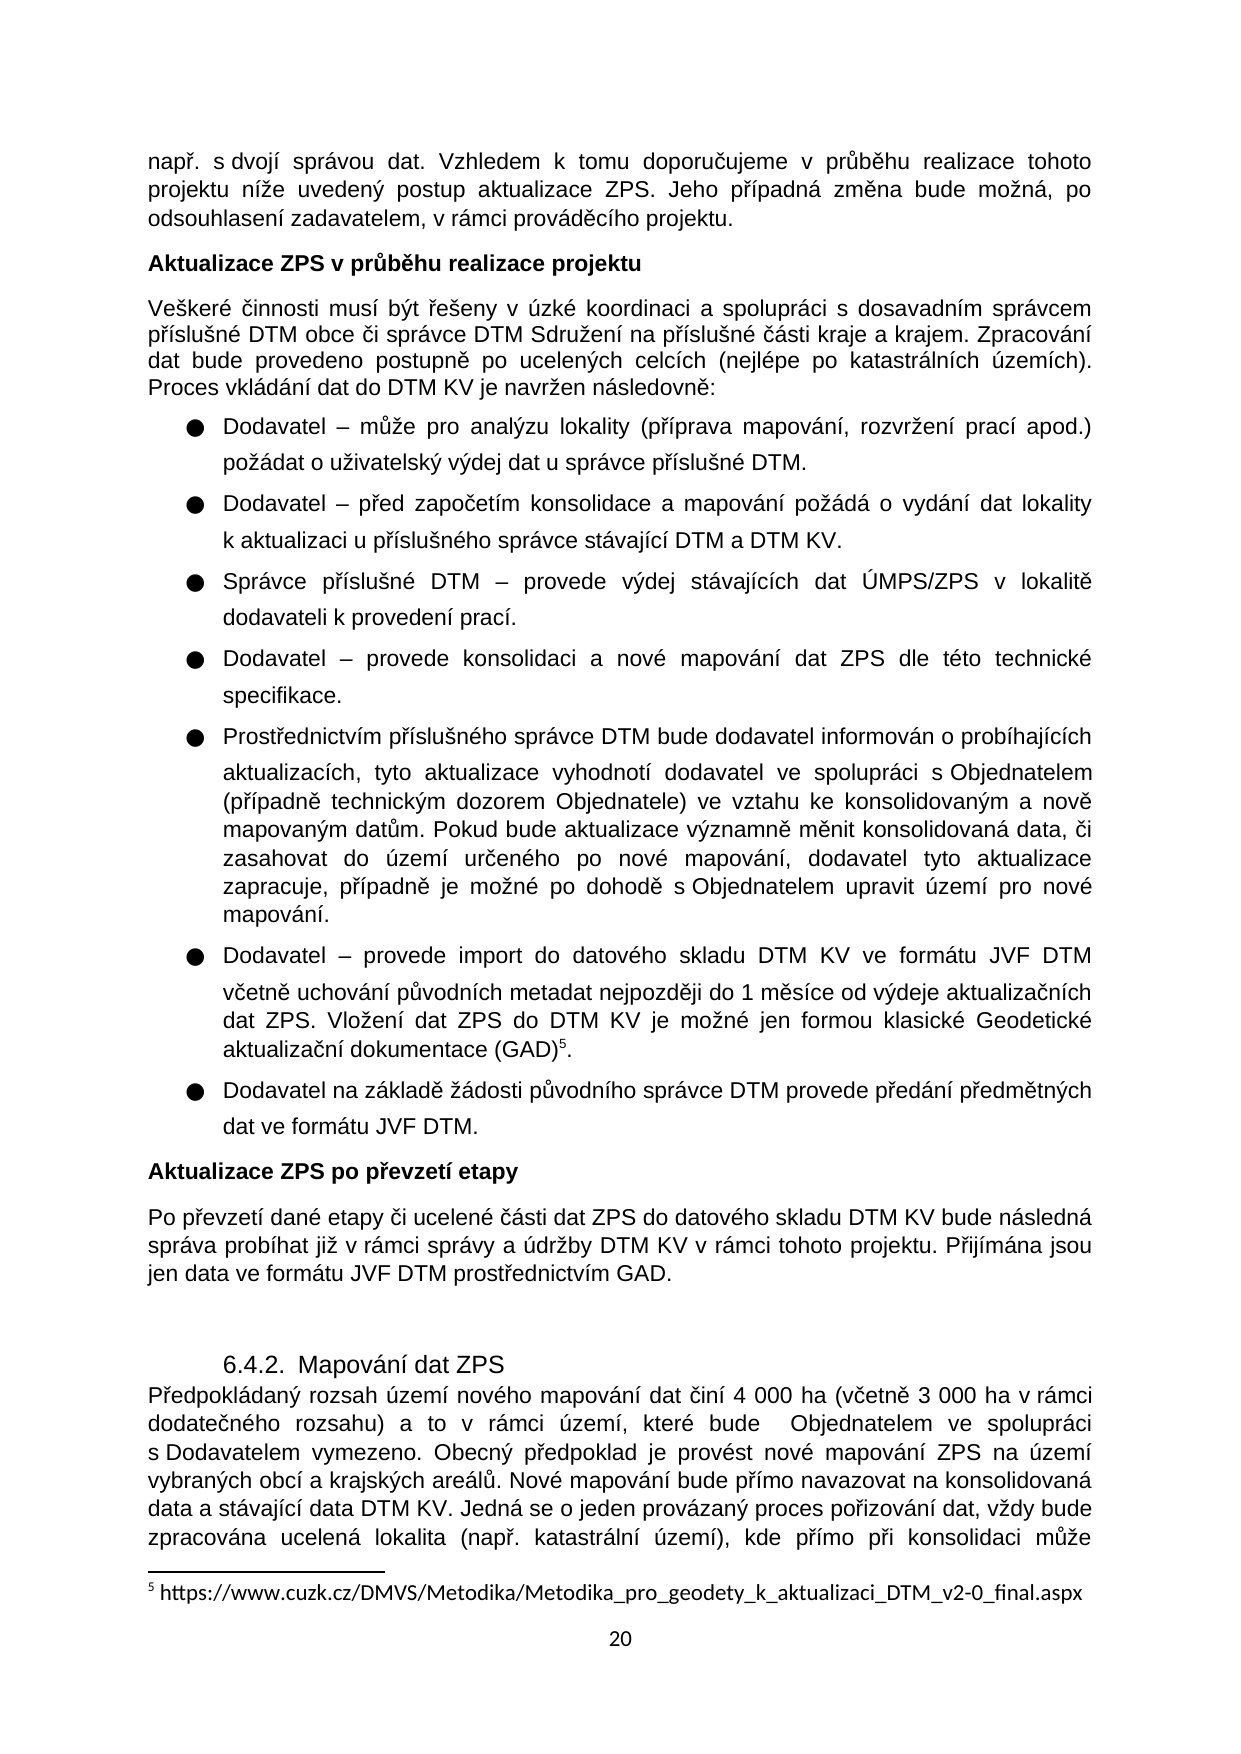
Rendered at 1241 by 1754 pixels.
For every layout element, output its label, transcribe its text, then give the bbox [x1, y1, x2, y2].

subtitle Mapování dat ZPS [223, 1351, 1093, 1379]
text Aktualizace ZPS v průběhu realizace projektu [148, 249, 1093, 276]
list Správce příslušné DTM – provede výdej stávajících dat ÚMPS/ZPS v lokalitě dodavateli k provedení prací. [185, 555, 1093, 631]
list Dodavatel – může pro analýzu lokality (příprava mapování, rozvržení prací apod.) požádat o uživatelský výdej dat u správce příslušné DTM. [185, 400, 1093, 476]
list Dodavatel na základě žádosti původního správce DTM provede předání předmětných dat ve formátu JVF DTM. [185, 1064, 1093, 1139]
list Prostřednictvím příslušného správce DTM bude dodavatel informován o probíhajících aktualizacích, tyto aktualizace vyhodnotí dodavatel ve spolupráci s Objednatelem (případně technickým dozorem Objednatele) ve vztahu ke konsolidovaným a nově mapovaným datům. Pokud bude aktualizace významně měnit konsolidovaná data, či zasahovat do území určeného po nové mapování, dodavatel tyto aktualizace zapracuje, případně je možné po dohodě s Objednatelem upravit území pro nové mapování. [185, 710, 1093, 928]
text Veškeré činnosti musí být řešeny v úzké koordinaci a spolupráci s dosavadním správcem příslušné DTM obce či správce DTM Sdružení na příslušné části kraje a krajem. Zpracování dat bude provedeno postupně po ucelených celcích (nejlépe po katastrálních územích). Proces vkládání dat do DTM KV je navržen následovně: [148, 295, 1093, 400]
list Dodavatel – provede import do datového skladu DTM KV ve formátu JVF DTM včetně uchování původních metadat nejpozději do 1 měsíce od výdeje aktualizačních dat ZPS. Vložení dat ZPS do DTM KV je možné jen formou klasické Geodetické aktualizační dokumentace (GAD). [185, 930, 1093, 1062]
text Po převzetí dané etapy či ucelené části dat ZPS do datového skladu DTM KV bude následná správa probíhat již v rámci správy a údržby DTM KV v rámci tohoto projektu. Přijímána jsou jen data ve formátu JVF DTM prostřednictvím GAD. [148, 1203, 1093, 1287]
list Dodavatel – před započetím konsolidace a mapování požádá o vydání dat lokality k aktualizaci u příslušného správce stávající DTM a DTM KV. [185, 478, 1093, 553]
list Dodavatel – provede konsolidaci a nové mapování dat ZPS dle této technické specifikace. [185, 633, 1093, 708]
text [148, 148, 1093, 231]
text Aktualizace ZPS po převzetí etapy [148, 1158, 1093, 1185]
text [148, 1382, 1093, 1550]
